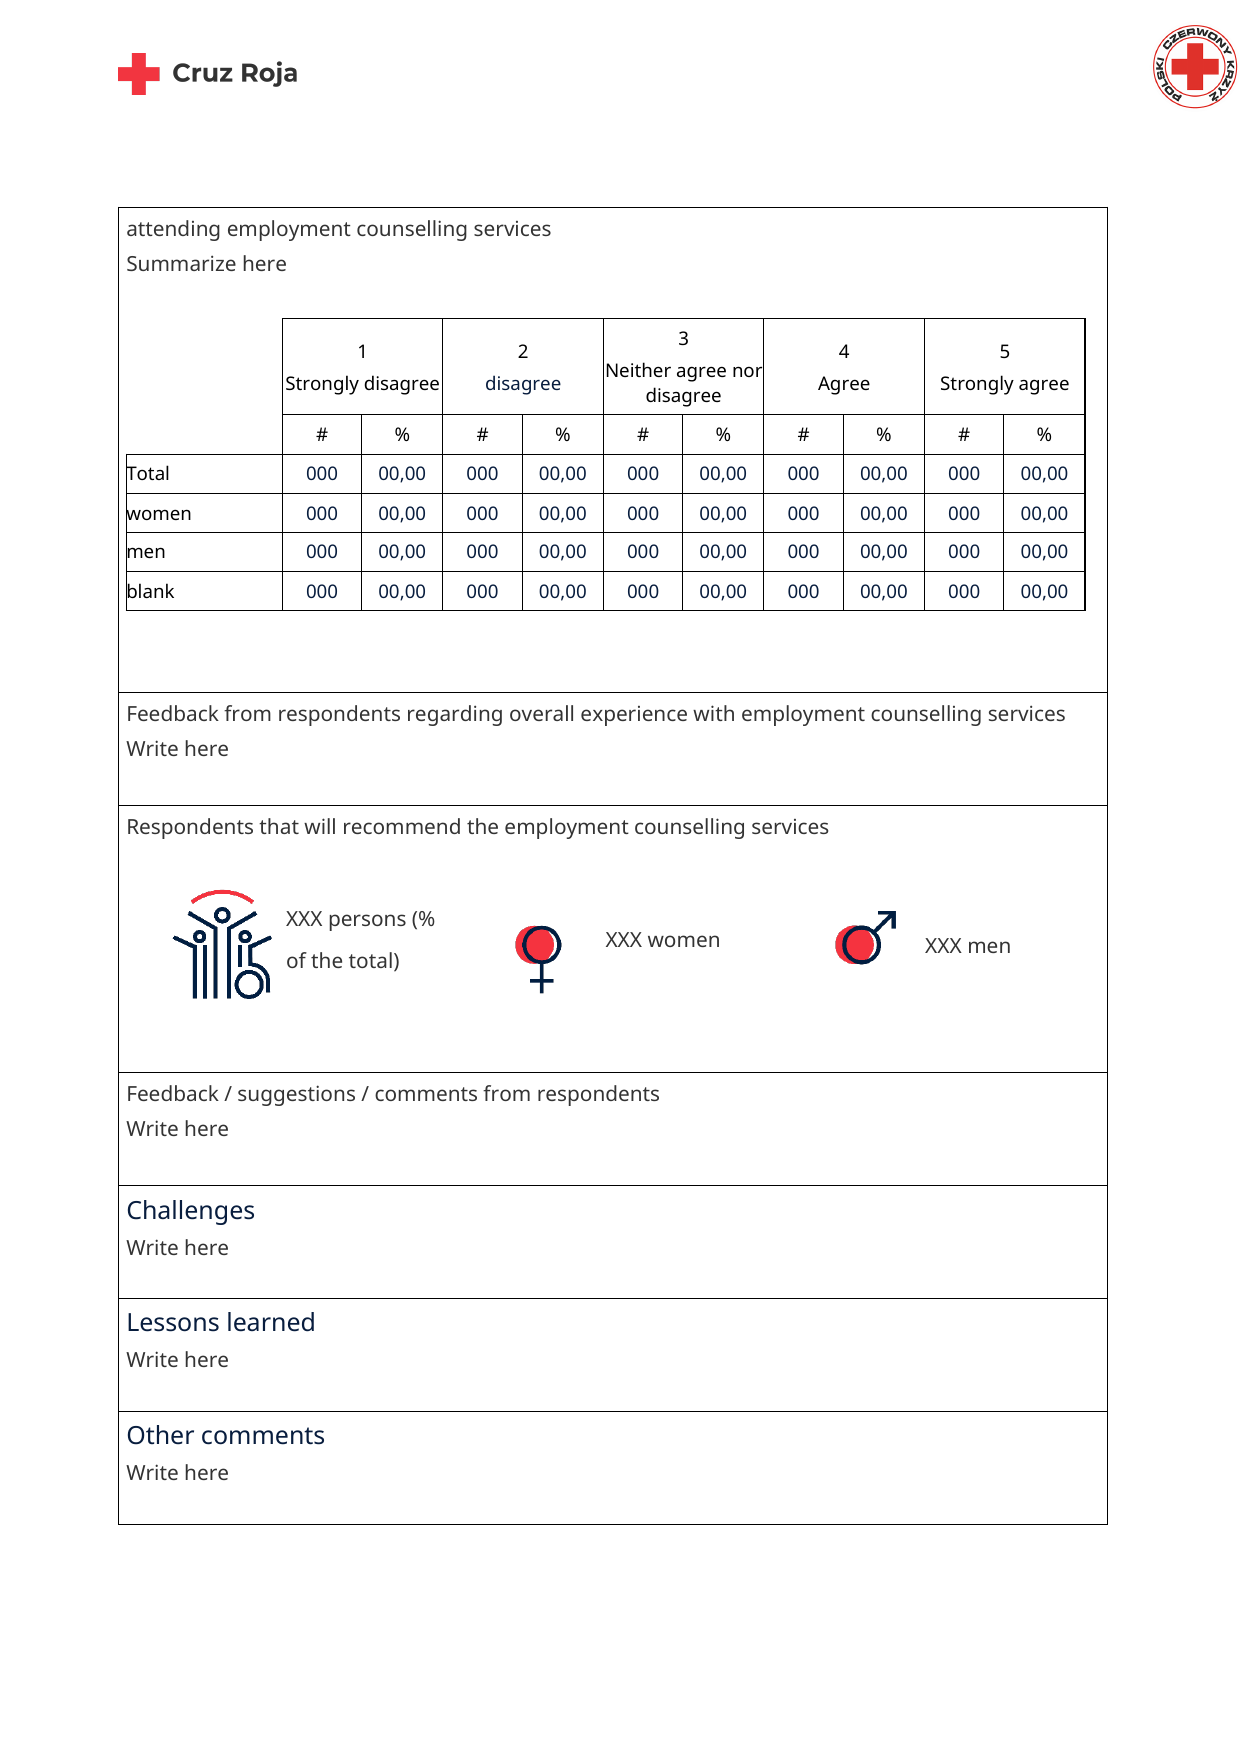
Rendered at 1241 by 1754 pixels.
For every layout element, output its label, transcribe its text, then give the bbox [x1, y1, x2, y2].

picture [118, 53, 297, 95]
picture [477, 881, 606, 1009]
picture [797, 881, 926, 1009]
table_cell Challenges Write here [119, 1186, 1107, 1298]
table_cell Lessons learned Write here [119, 1299, 1107, 1411]
table_cell Other comments Write here [119, 1412, 1107, 1523]
picture [1149, 21, 1240, 112]
table_cell Respondents that will recommend the employment counselling services [119, 806, 1107, 1072]
table_cell Feedback from respondents regarding overall experience with employment counselling services Write here [119, 693, 1107, 805]
picture [158, 881, 286, 1009]
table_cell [119, 208, 1107, 692]
table_cell Feedback / suggestions / comments from respondents Write here [119, 1073, 1107, 1185]
